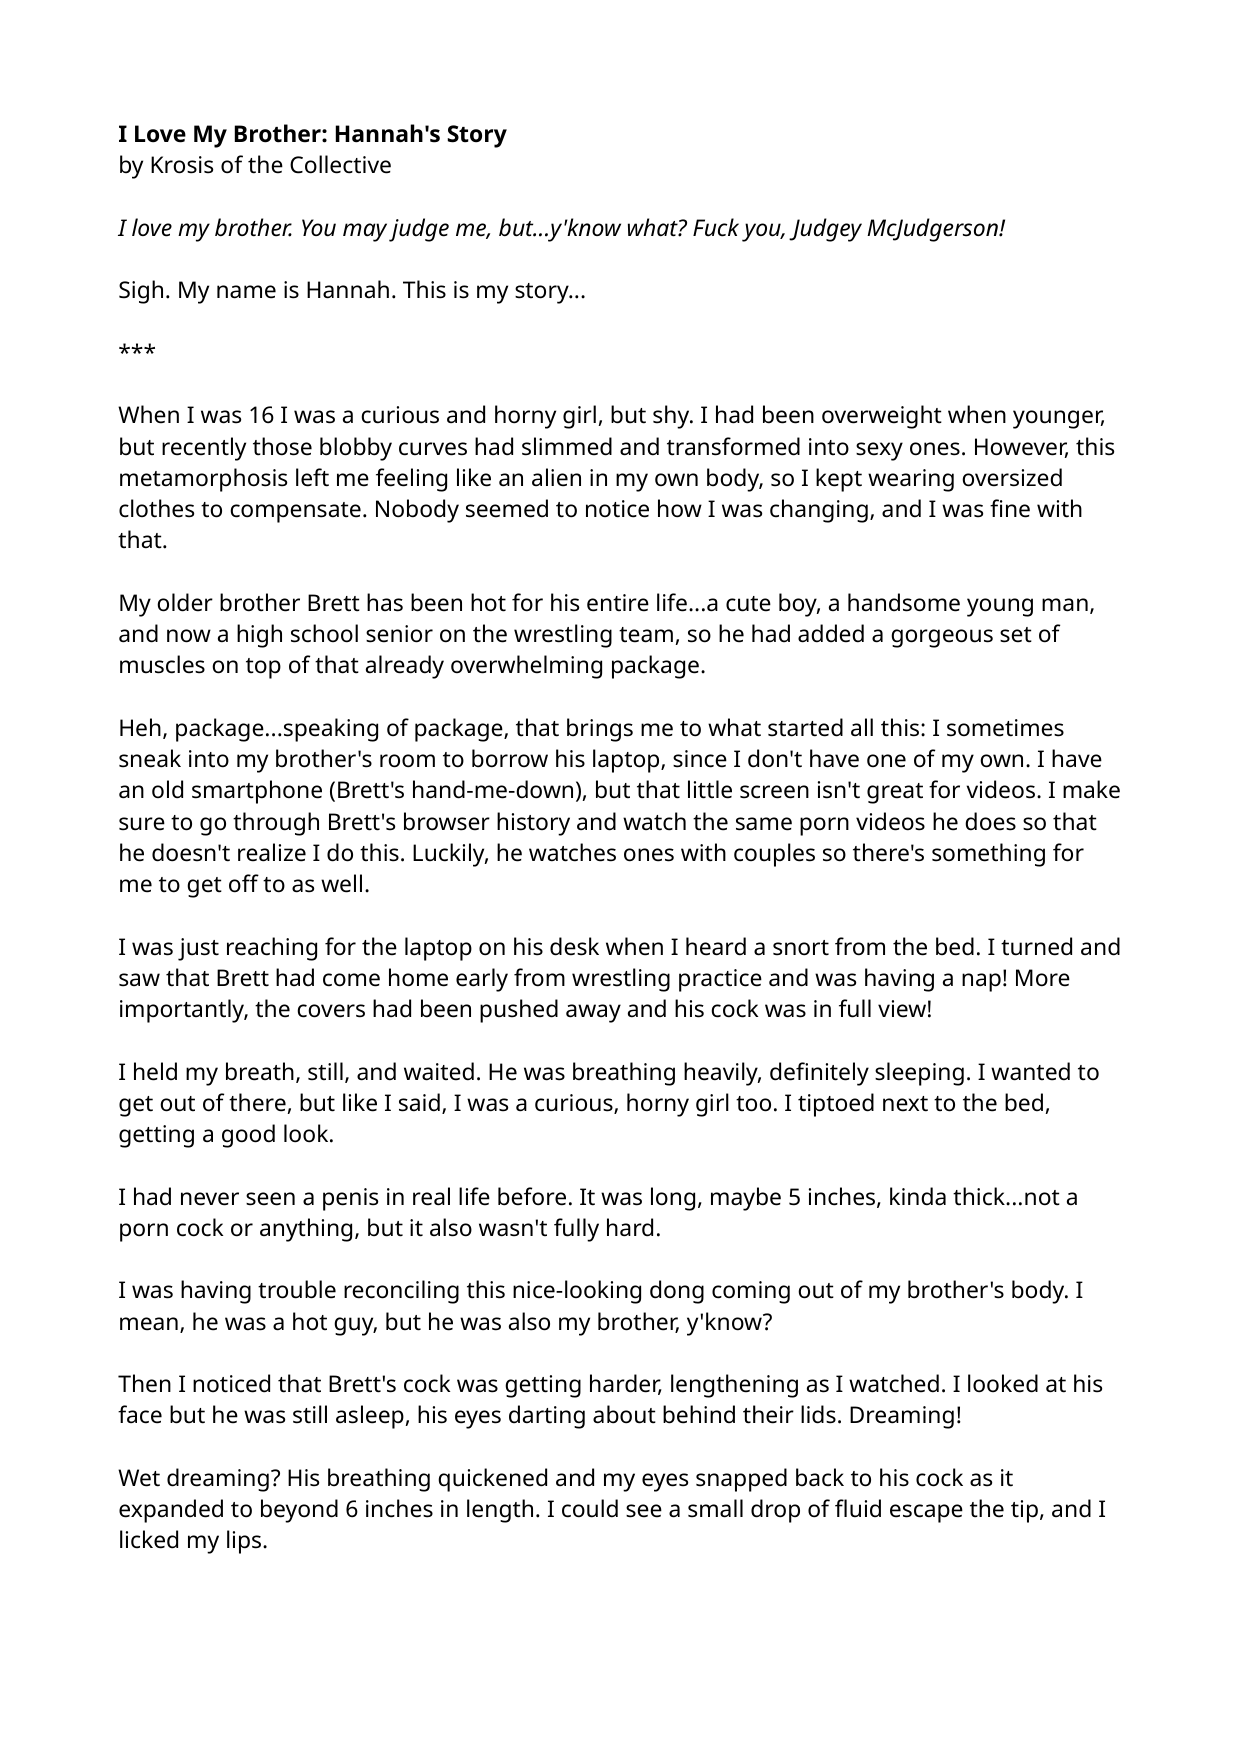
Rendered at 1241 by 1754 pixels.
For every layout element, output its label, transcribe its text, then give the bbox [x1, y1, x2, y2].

text Sigh. My name is Hannah. This is my story... [118, 274, 1122, 306]
text When I was 16 I was a curious and horny girl, but shy. I had been overweight when younger, but recently those blobby curves had slimmed and transformed into sexy ones. However, this metamorphosis left me feeling like an alien in my own body, so I kept wearing oversized clothes to compensate. Nobody seemed to notice how I was changing, and I was fine with that. [118, 399, 1122, 556]
text Heh, package...speaking of package, that brings me to what started all this: I sometimes sneak into my brother's room to borrow his laptop, since I don't have one of my own. I have an old smartphone (Brett's hand-me-down), but that little screen isn't great for videos. I make sure to go through Brett's browser history and watch the same porn videos he does so that he doesn't realize I do this. Luckily, he watches ones with couples so there's something for me to get off to as well. [118, 712, 1122, 899]
text I was having trouble reconciling this nice-looking dong coming out of my brother's body. I mean, he was a hot guy, but he was also my brother, y'know? [118, 1274, 1122, 1337]
text Wet dreaming? His breathing quickened and my eyes snapped back to his cock as it expanded to beyond 6 inches in length. I could see a small drop of fluid escape the tip, and I licked my lips. [118, 1462, 1122, 1556]
text Then I noticed that Brett's cock was getting harder, lengthening as I watched. I looked at his face but he was still asleep, his eyes darting about behind their lids. Dreaming! [118, 1368, 1122, 1431]
text My older brother Brett has been hot for his entire life...a cute boy, a handsome young man, and now a high school senior on the wrestling team, so he had added a gorgeous set of muscles on top of that already overwhelming package. [118, 587, 1122, 681]
text I was just reaching for the laptop on his desk when I heard a snort from the bed. I turned and saw that Brett had come home early from wrestling practice and was having a nap! More importantly, the covers had been pushed away and his cock was in full view! [118, 931, 1122, 1024]
text by Krosis of the Collective [118, 149, 1122, 181]
text I love my brother. You may judge me, but...y'know what? Fuck you, Judgey McJudgerson! [118, 212, 1122, 243]
text I held my breath, still, and waited. He was breathing heavily, definitely sleeping. I wanted to get out of there, but like I said, I was a curious, horny girl too. I tiptoed next to the bed, getting a good look. [118, 1056, 1122, 1149]
text I Love My Brother: Hannah's Story [118, 118, 1122, 149]
text *** [118, 337, 1122, 368]
text I had never seen a penis in real life before. It was long, maybe 5 inches, kinda thick...not a porn cock or anything, but it also wasn't fully hard. [118, 1181, 1122, 1243]
